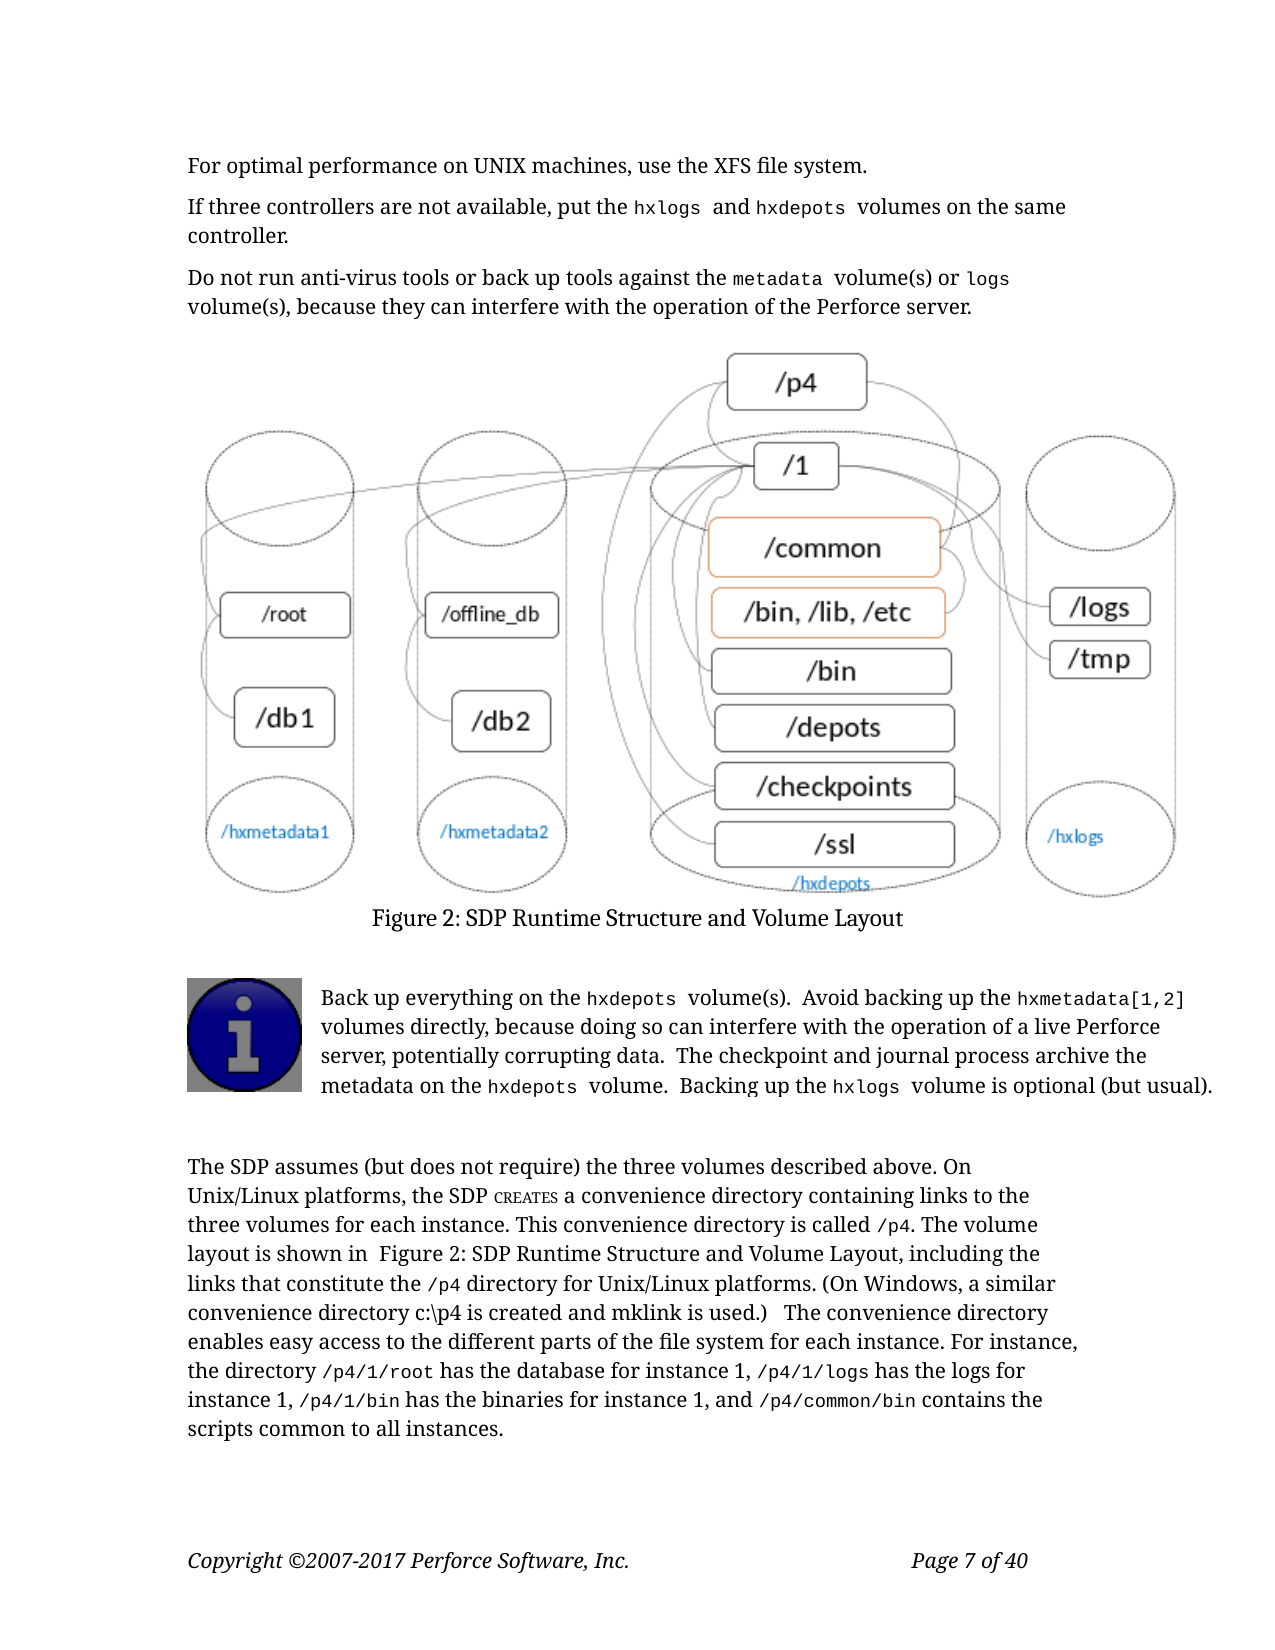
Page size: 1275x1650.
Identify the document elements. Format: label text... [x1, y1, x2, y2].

text Do not run anti-virus tools or back up tools against the metadata volume(s) or logs volume(s), because they can interfere with the operation of the Perforce server. [187, 262, 1087, 321]
text For optimal performance on UNIX machines, use the XFS file system. [187, 150, 1087, 179]
text Figure 2: SDP Runtime Structure and Volume Layout [187, 904, 1087, 932]
text The SDP assumes (but does not require) the three volumes described above. On Unix/Linux platforms, the SDP creates a convenience directory containing links to the three volumes for each instance. This convenience directory is called /p4. The volume layout is shown in Figure 2: SDP Runtime Structure and Volume Layout, including the links that constitute the /p4 directory for Unix/Linux platforms. (On Windows, a similar convenience directory c:\p4 is created and mklink is used.) The convenience directory enables easy access to the different parts of the file system for each instance. For instance, the directory /p4/1/root has the database for instance 1, /p4/1/logs has the logs for instance 1, /p4/1/bin has the binaries for instance 1, and /p4/common/bin contains the scripts common to all instances. [187, 1151, 1087, 1443]
text If three controllers are not available, put the hxlogs and hxdepots volumes on the same controller. [187, 192, 1087, 250]
